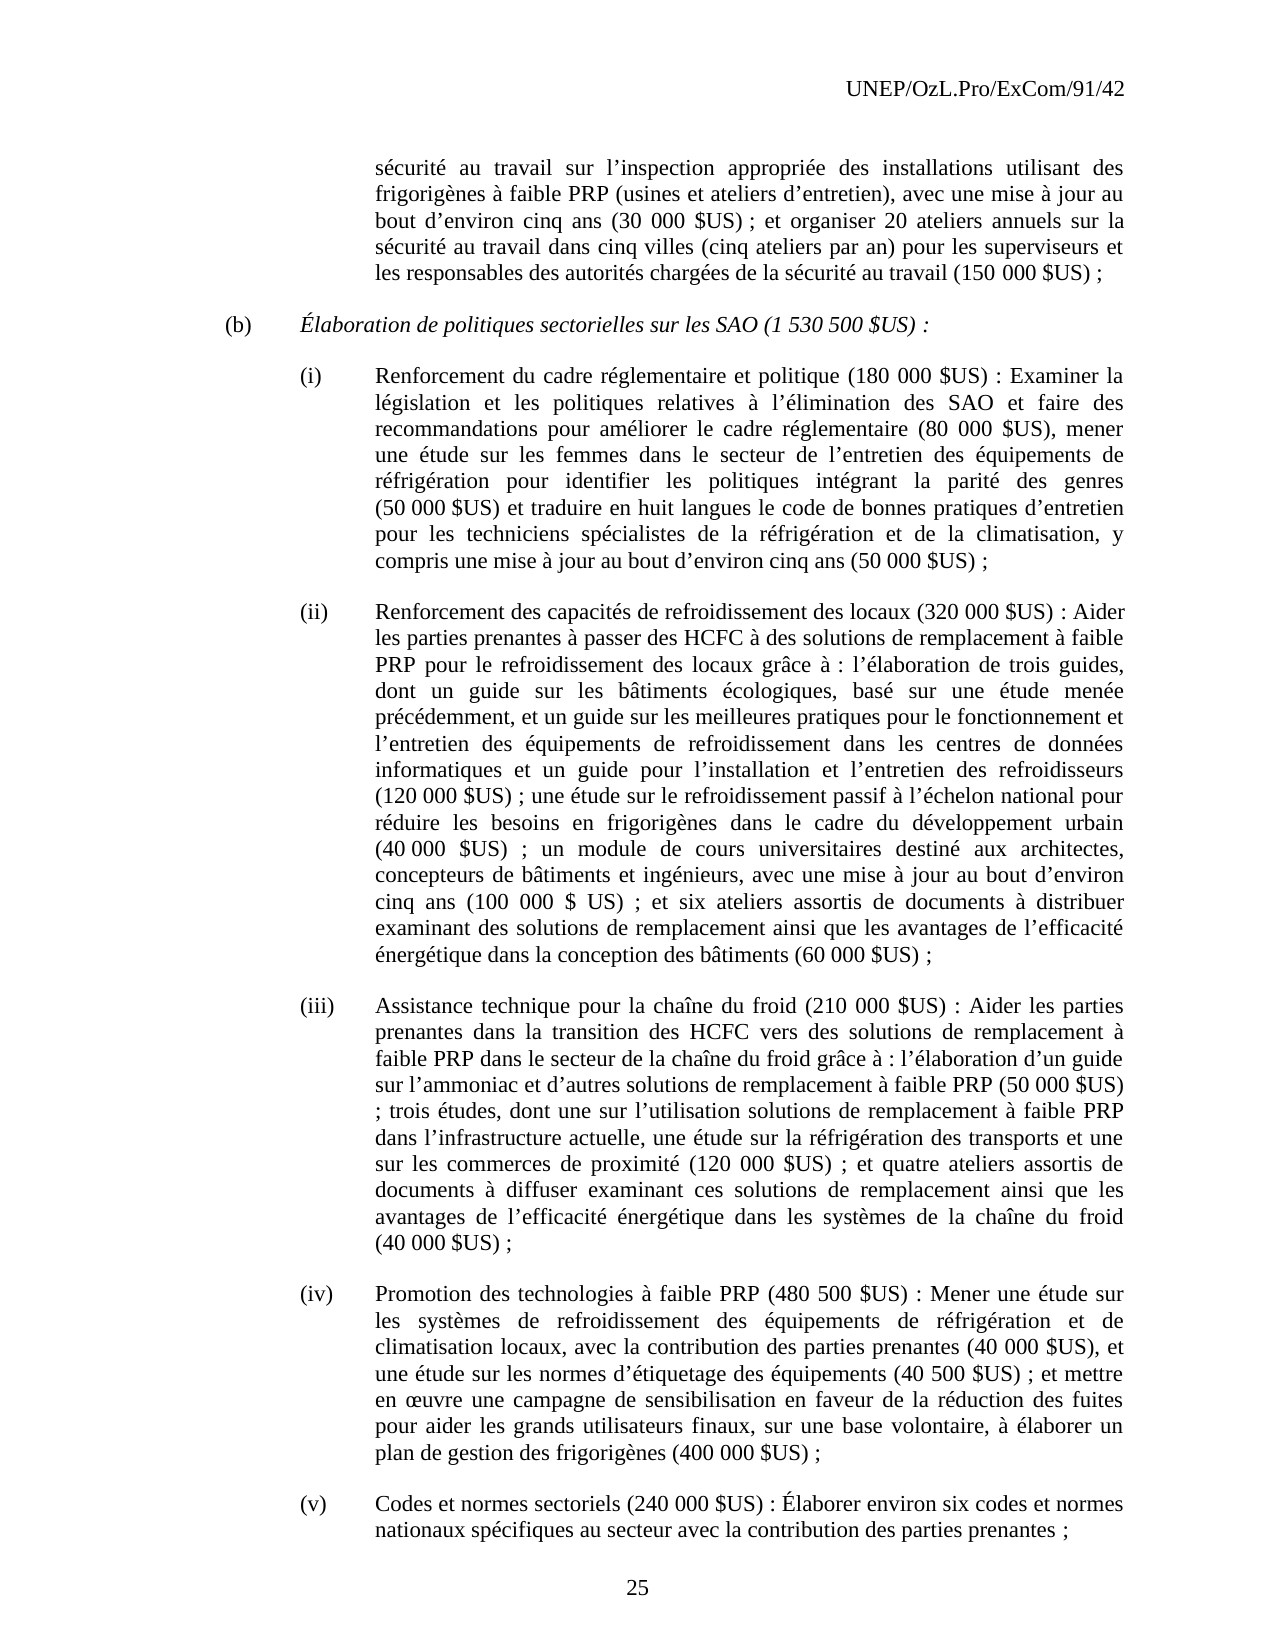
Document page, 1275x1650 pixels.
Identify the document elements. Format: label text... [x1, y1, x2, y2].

subtitle Assistance technique pour la chaîne du froid (210 000 $US) : Aider les parties prenantes dans la transition des HCFC vers des solutions de remplacement à faible PRP dans le secteur de la chaîne du froid grâce à : l’élaboration d’un guide sur l’ammoniac et d’autres solutions de remplacement à faible PRP (50 000 $US) ; trois études, dont une sur l’utilisation solutions de remplacement à faible PRP dans l’infrastructure actuelle, une étude sur la réfrigération des transports et une sur les commerces de proximité (120 000 $US) ; et quatre ateliers assortis de documents à diffuser examinant ces solutions de remplacement ainsi que les avantages de l’efficacité énergétique dans les systèmes de la chaîne du froid (40 000 $US) ; [300, 992, 1125, 1256]
subtitle Renforcement des capacités de refroidissement des locaux (320 000 $US) : Aider les parties prenantes à passer des HCFC à des solutions de remplacement à faible PRP pour le refroidissement des locaux grâce à : l’élaboration de trois guides, dont un guide sur les bâtiments écologiques, basé sur une étude menée précédemment, et un guide sur les meilleures pratiques pour le fonctionnement et l’entretien des équipements de refroidissement dans les centres de données informatiques et un guide pour l’installation et l’entretien des refroidisseurs (120 000 $US) ; une étude sur le refroidissement passif à l’échelon national pour réduire les besoins en frigorigènes dans le cadre du développement urbain (40 000 $US) ; un module de cours universitaires destiné aux architectes, concepteurs de bâtiments et ingénieurs, avec une mise à jour au bout d’environ cinq ans (100 000 $ US) ; et six ateliers assortis de documents à distribuer examinant des solutions de remplacement ainsi que les avantages de l’efficacité énergétique dans la conception des bâtiments (60 000 $US) ; [300, 598, 1125, 967]
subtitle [300, 154, 1125, 286]
subtitle Élaboration de politiques sectorielles sur les SAO (1 530 500 $US) : [225, 311, 1125, 337]
subtitle Renforcement du cadre réglementaire et politique (180 000 $US) : Examiner la législation et les politiques relatives à l’élimination des SAO et faire des recommandations pour améliorer le cadre réglementaire (80 000 $US), mener une étude sur les femmes dans le secteur de l’entretien des équipements de réfrigération pour identifier les politiques intégrant la parité des genres (50 000 $US) et traduire en huit langues le code de bonnes pratiques d’entretien pour les techniciens spécialistes de la réfrigération et de la climatisation, y compris une mise à jour au bout d’environ cinq ans (50 000 $US) ; [300, 362, 1125, 573]
subtitle Codes et normes sectoriels (240 000 $US) : Élaborer environ six codes et normes nationaux spécifiques au secteur avec la contribution des parties prenantes ; [300, 1490, 1125, 1543]
subtitle Promotion des technologies à faible PRP (480 500 $US) : Mener une étude sur les systèmes de refroidissement des équipements de réfrigération et de climatisation locaux, avec la contribution des parties prenantes (40 000 $US), et une étude sur les normes d’étiquetage des équipements (40 500 $US) ; et mettre en œuvre une campagne de sensibilisation en faveur de la réduction des fuites pour aider les grands utilisateurs finaux, sur une base volontaire, à élaborer un plan de gestion des frigorigènes (400 000 $US) ; [300, 1281, 1125, 1465]
